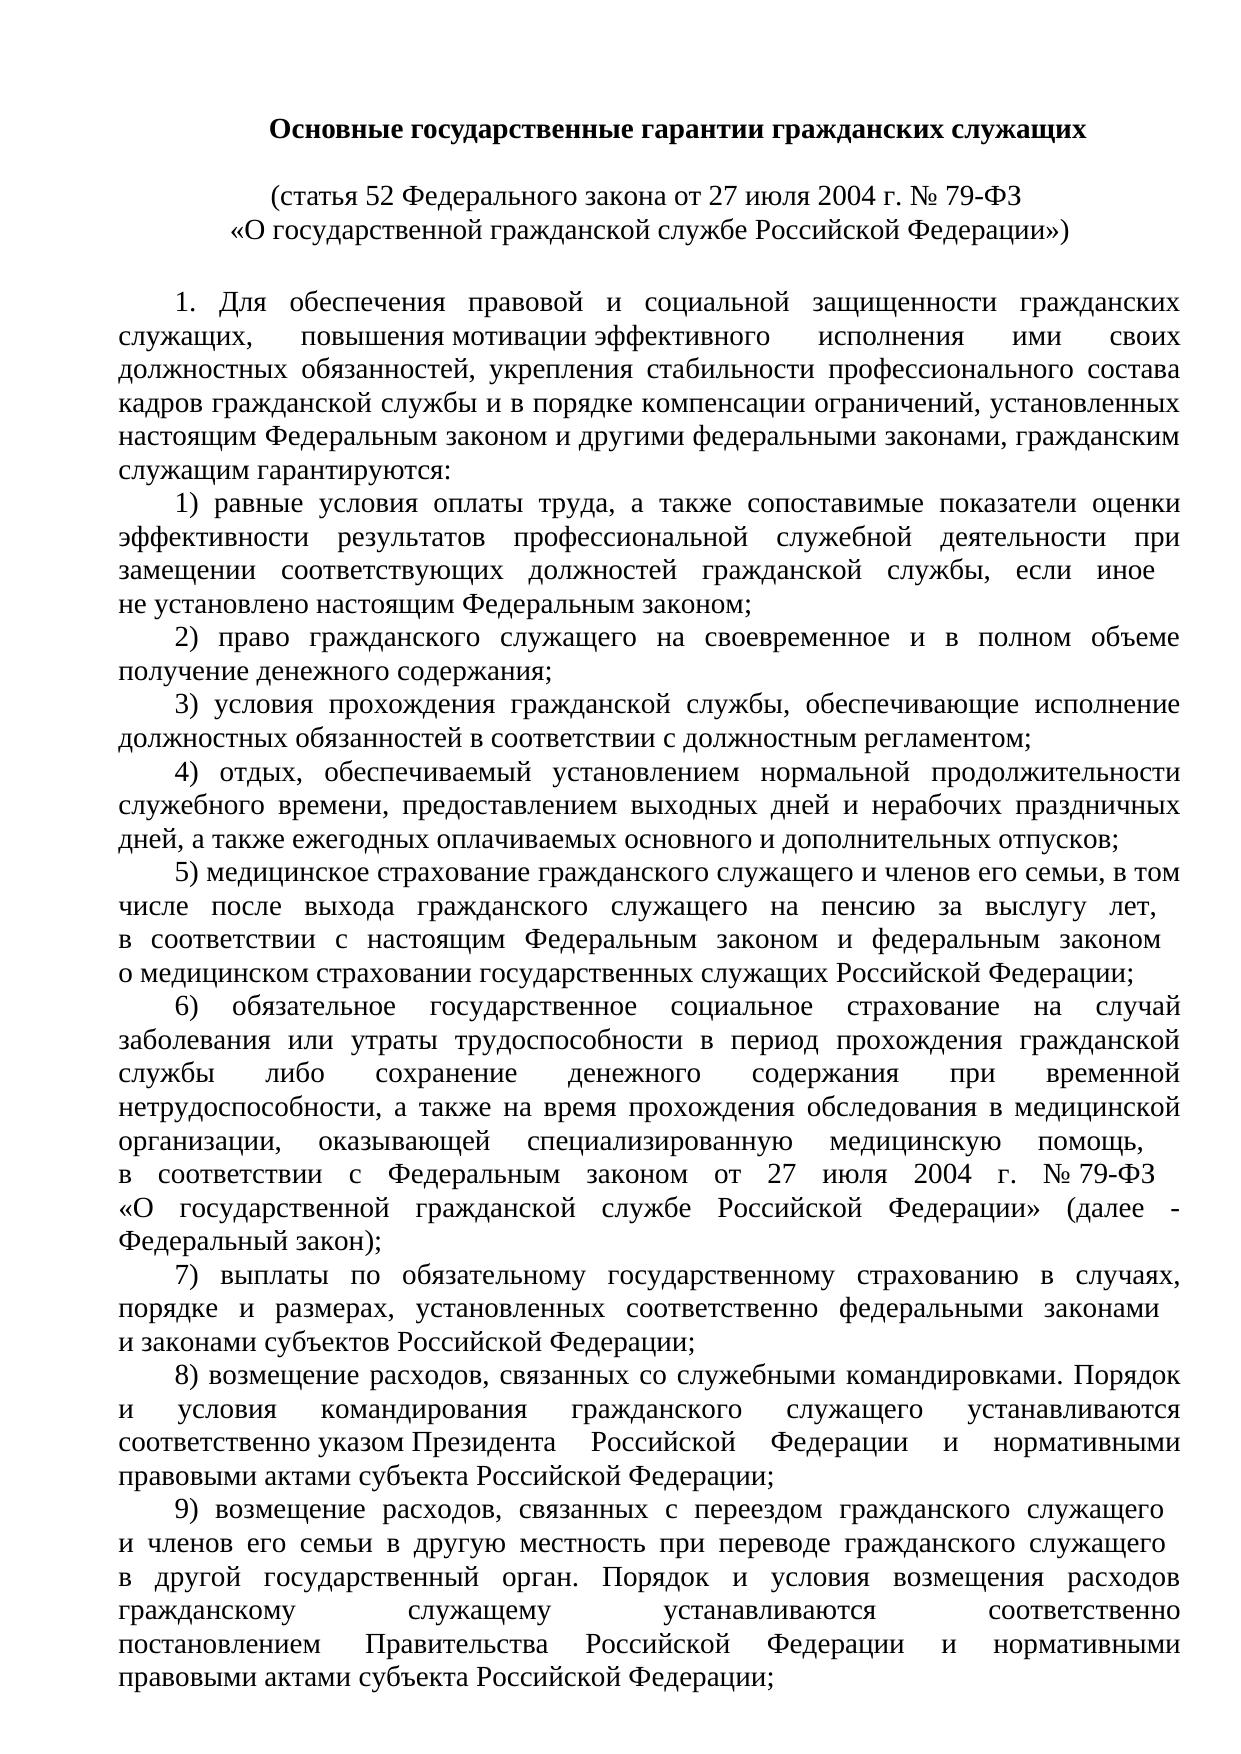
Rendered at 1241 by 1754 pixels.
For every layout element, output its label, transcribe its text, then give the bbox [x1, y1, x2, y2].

text 4) отдых, обеспечиваемый установлением нормальной продолжительности служебного времени, предоставлением выходных дней и нерабочих праздничных дней, а также ежегодных оплачиваемых основного и дополнительных отпусков; [118, 754, 1181, 854]
text 2) право гражданского служащего на своевременное и в полном объеме получение денежного содержания; [118, 619, 1181, 687]
text 5) медицинское страхование гражданского служащего и членов его семьи, в том числе после выхода гражданского служащего на пенсию за выслугу лет, в соответствии с настоящим Федеральным законом и федеральным законом о медицинском страховании государственных служащих Российской Федерации; [118, 854, 1181, 988]
text 8) возмещение расходов, связанных со служебными командировками. Порядок и условия командирования гражданского служащего устанавливаются соответственно указом Президента Российской Федерации и нормативными правовыми актами субъекта Российской Федерации; [118, 1357, 1181, 1492]
text 3) условия прохождения гражданской службы, обеспечивающие исполнение должностных обязанностей в соответствии с должностным регламентом; [118, 687, 1181, 754]
text 9) возмещение расходов, связанных с переездом гражданского служащего и членов его семьи в другую местность при переводе гражданского служащего в другой государственный орган. Порядок и условия возмещения расходов гражданскому служащему устанавливаются соответственно постановлением Правительства Российской Федерации и нормативными правовыми актами субъекта Российской Федерации; [118, 1492, 1181, 1693]
text Основные государственные гарантии гражданских служащих [118, 111, 1181, 145]
text 7) выплаты по обязательному государственному страхованию в случаях, порядке и размерах, установленных соответственно федеральными законами и законами субъектов Российской Федерации; [118, 1257, 1181, 1357]
text 6) обязательное государственное социальное страхование на случай заболевания или утраты трудоспособности в период прохождения гражданской службы либо сохранение денежного содержания при временной нетрудоспособности, а также на время прохождения обследования в медицинской организации, оказывающей специализированную медицинскую помощь, в соответствии с Федеральным законом от 27 июля 2004 г. № 79-ФЗ «О государственной гражданской службе Российской Федерации» (далее - Федеральный закон); [118, 988, 1181, 1257]
text 1. Для обеспечения правовой и социальной защищенности гражданских служащих, повышения мотивации эффективного исполнения ими своих должностных обязанностей, укрепления стабильности профессионального состава кадров гражданской службы и в порядке компенсации ограничений, установленных настоящим Федеральным законом и другими федеральными законами, гражданским служащим гарантируются: [118, 284, 1181, 485]
text (статья 52 Федерального закона от 27 июля 2004 г. № 79-ФЗ «О государственной гражданской службе Российской Федерации») [118, 178, 1181, 246]
text 1) равные условия оплаты труда, а также сопоставимые показатели оценки эффективности результатов профессиональной служебной деятельности при замещении соответствующих должностей гражданской службы, если иное не установлено настоящим Федеральным законом; [118, 485, 1181, 619]
